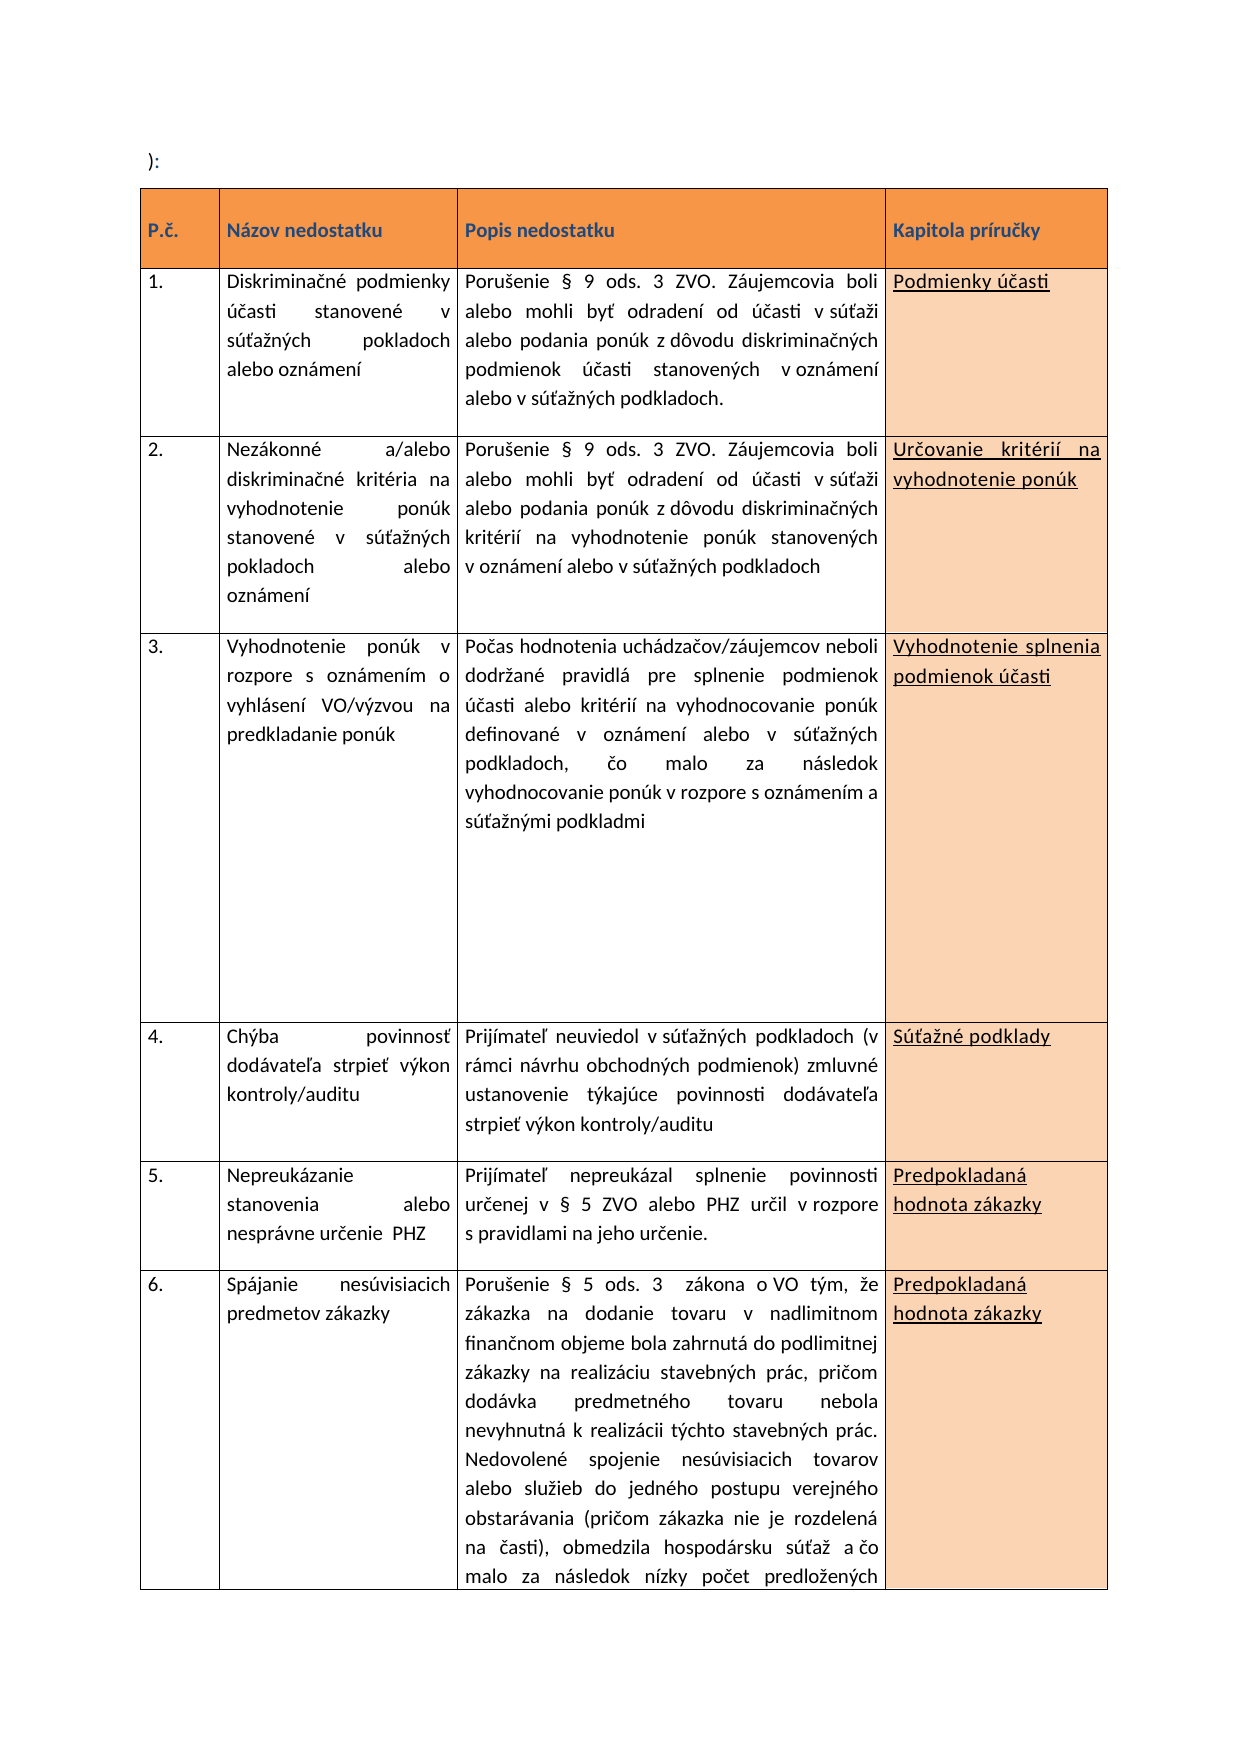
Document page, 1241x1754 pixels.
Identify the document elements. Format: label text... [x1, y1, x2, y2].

table_cell 4. [141, 1023, 219, 1161]
table_cell 3. [141, 634, 219, 1022]
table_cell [458, 1271, 885, 1588]
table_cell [220, 1271, 457, 1588]
table_cell 2. [141, 437, 219, 632]
table_cell 6. [141, 1271, 219, 1588]
table_cell 5. [141, 1162, 219, 1270]
table_header Názov nedostatku [220, 189, 457, 268]
table_cell Určovanie kritérií na vyhodnotenie ponúk [886, 437, 1107, 632]
table_cell Predpokladaná hodnota zákazky [886, 1162, 1107, 1270]
table_cell Nepreukázanie stanovenia alebo nesprávne určenie PHZ [220, 1162, 457, 1270]
table_cell Prijímateľ nepreukázal splnenie povinnosti určenej v § 5 ZVO alebo PHZ určil v rozpore s pravidlami na jeho určenie. [458, 1162, 885, 1270]
table_header P.č. [141, 189, 219, 268]
table_cell Nezákonné a/alebo diskriminačné kritéria na vyhodnotenie ponúk stanovené v súťažných pokladoch alebo oznámení [220, 437, 457, 632]
table_cell Podmienky účasti [886, 269, 1107, 436]
table_cell Počas hodnotenia uchádzačov/záujemcov neboli dodržané pravidlá pre splnenie podmienok účasti alebo kritérií na vyhodnocovanie ponúk definované v oznámení alebo v súťažných podkladoch, čo malo za následok vyhodnocovanie ponúk v rozpore s oznámením a súťažnými podkladmi [458, 634, 885, 1022]
table_cell Porušenie § 9 ods. 3 ZVO. Záujemcovia boli alebo mohli byť odradení od účasti v súťaži alebo podania ponúk z dôvodu diskriminačných podmienok účasti stanovených v oznámení alebo v súťažných podkladoch. [458, 269, 885, 436]
table_cell Porušenie § 9 ods. 3 ZVO. Záujemcovia boli alebo mohli byť odradení od účasti v súťaži alebo podania ponúk z dôvodu diskriminačných kritérií na vyhodnotenie ponúk stanovených v oznámení alebo v súťažných podkladoch [458, 437, 885, 632]
table_cell Vyhodnotenie splnenia podmienok účasti Vyhodnotenie ponúk [886, 634, 1107, 1022]
table_cell Vyhodnotenie ponúk v rozpore s oznámením o vyhlásení VO/výzvou na predkladanie ponúk [220, 634, 457, 1022]
table_cell Predpokladaná hodnota zákazky [886, 1271, 1107, 1588]
table_cell Súťažné podklady [886, 1023, 1107, 1161]
table_cell Prijímateľ neuviedol v súťažných podkladoch (v rámci návrhu obchodných podmienok) zmluvné ustanovenie týkajúce povinnosti dodávateľa strpieť výkon kontroly/auditu [458, 1023, 885, 1161]
table_cell 1. [141, 269, 219, 436]
table_cell Diskriminačné podmienky účasti stanovené v súťažných pokladoch alebo oznámení [220, 269, 457, 436]
table_header Popis nedostatku [458, 189, 885, 268]
text Realizácia verejného obstarávania a obstarávania): [148, 146, 1093, 174]
table_header Kapitola príručky [886, 189, 1107, 268]
table_cell Chýba povinnosť dodávateľa strpieť výkon kontroly/auditu [220, 1023, 457, 1161]
